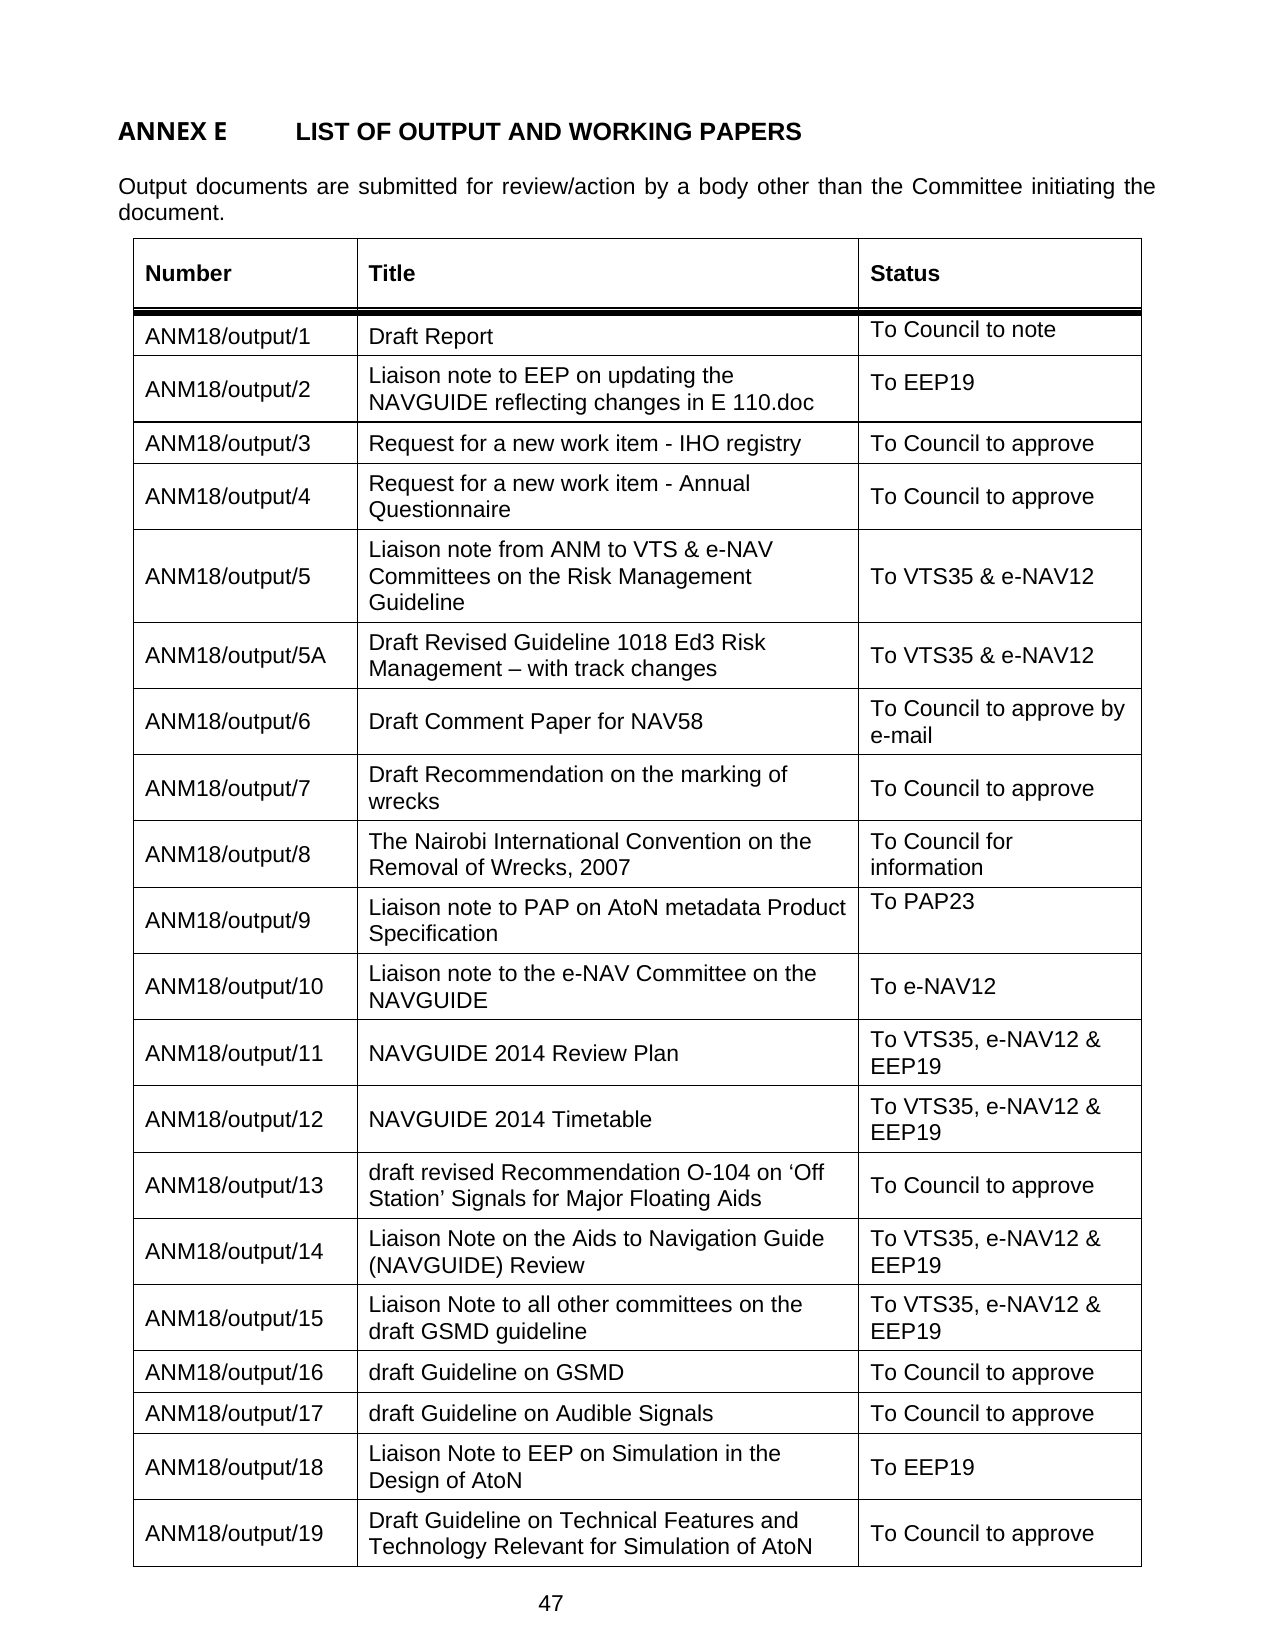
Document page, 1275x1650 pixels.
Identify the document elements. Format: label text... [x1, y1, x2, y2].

table_cell To Council to approve by e-mail [859, 689, 1141, 754]
table_cell draft Guideline on GSMD [358, 1351, 858, 1392]
table_cell To Council to approve [859, 1393, 1141, 1433]
table_header Title [358, 239, 858, 307]
table_cell To VTS35, e-NAV12 & EEP19 [859, 1219, 1141, 1284]
text Output documents are submitted for review/action by a body other than the Committee initiating the document. [118, 173, 1157, 225]
table_cell ANM18/output/3 [134, 423, 357, 463]
table_cell Liaison note to PAP on AtoN metadata Product Specification [358, 888, 858, 953]
table_cell ANM18/output/16 [134, 1351, 357, 1392]
table_cell To Council to approve [859, 464, 1141, 529]
table_cell Liaison note from ANM to VTS & e-NAV Committees on the Risk Management Guideline [358, 530, 858, 622]
table_cell To Council to approve [859, 755, 1141, 820]
table_cell ANM18/output/2 [134, 356, 357, 421]
table_cell Liaison note to EEP on updating the NAVGUIDE reflecting changes in E 110.doc [358, 356, 858, 421]
table_cell ANM18/output/13 [134, 1153, 357, 1218]
table_cell ANM18/output/10 [134, 954, 357, 1019]
table_cell To EEP19 [859, 1434, 1141, 1499]
table_cell ANM18/output/9 [134, 888, 357, 953]
table_cell Liaison Note to EEP on Simulation in the Design of AtoN [358, 1434, 858, 1499]
table_cell ANM18/output/11 [134, 1020, 357, 1085]
table_cell To VTS35, e-NAV12 & EEP19 [859, 1285, 1141, 1350]
table_cell To e-NAV12 [859, 954, 1141, 1019]
table_cell ANM18/output/17 [134, 1393, 357, 1433]
table_cell draft revised Recommendation O-104 on ‘Off Station’ Signals for Major Floating Aids [358, 1153, 858, 1218]
table_cell ANM18/output/12 [134, 1086, 357, 1152]
table_cell To VTS35 & e-NAV12 [859, 530, 1141, 622]
table_cell To VTS35, e-NAV12 & EEP19 [859, 1020, 1141, 1085]
text List of Output and Working Papers [118, 114, 1157, 148]
table_header Status [859, 239, 1141, 307]
table_cell Liaison note to the e-NAV Committee on the NAVGUIDE [358, 954, 858, 1019]
table_cell To EEP19 [859, 356, 1141, 421]
table_cell To VTS35, e-NAV12 & EEP19 [859, 1086, 1141, 1152]
table_cell Draft Report [358, 316, 858, 355]
table_cell Request for a new work item - IHO registry [358, 423, 858, 463]
table_cell ANM18/output/5A [134, 623, 357, 688]
table_cell Draft Guideline on Technical Features and Technology Relevant for Simulation of AtoN [358, 1500, 858, 1566]
table_cell ANM18/output/5 [134, 530, 357, 622]
table_cell NAVGUIDE 2014 Review Plan [358, 1020, 858, 1085]
table_header Number [134, 239, 357, 307]
table_cell To VTS35 & e-NAV12 [859, 623, 1141, 688]
table_cell Liaison Note to all other committees on the draft GSMD guideline [358, 1285, 858, 1350]
table_cell Draft Comment Paper for NAV58 [358, 689, 858, 754]
table_cell NAVGUIDE 2014 Timetable [358, 1086, 858, 1152]
table_cell Request for a new work item - Annual Questionnaire [358, 464, 858, 529]
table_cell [859, 1500, 1141, 1566]
table_cell ANM18/output/18 [134, 1434, 357, 1499]
table_cell To PAP23 [859, 888, 1141, 953]
table_cell ANM18/output/8 [134, 821, 357, 887]
table_cell draft Guideline on Audible Signals [358, 1393, 858, 1433]
table_cell ANM18/output/7 [134, 755, 357, 820]
table_cell The Nairobi International Convention on the Removal of Wrecks, 2007 [358, 821, 858, 887]
table_cell Liaison Note on the Aids to Navigation Guide (NAVGUIDE) Review [358, 1219, 858, 1284]
table_cell To Council to note [859, 316, 1141, 355]
table_cell ANM18/output/19 [134, 1500, 357, 1566]
table_cell ANM18/output/15 [134, 1285, 357, 1350]
table_cell To Council to approve [859, 1351, 1141, 1392]
table_cell ANM18/output/6 [134, 689, 357, 754]
table_cell ANM18/output/14 [134, 1219, 357, 1284]
table_cell ANM18/output/1 [134, 316, 357, 355]
table_cell ANM18/output/4 [134, 464, 357, 529]
table_cell Draft Recommendation on the marking of wrecks [358, 755, 858, 820]
table_cell To Council for information [859, 821, 1141, 887]
table_cell To Council to approve [859, 423, 1141, 463]
table_cell To Council to approve [859, 1153, 1141, 1218]
table_cell Draft Revised Guideline 1018 Ed3 Risk Management – with track changes [358, 623, 858, 688]
